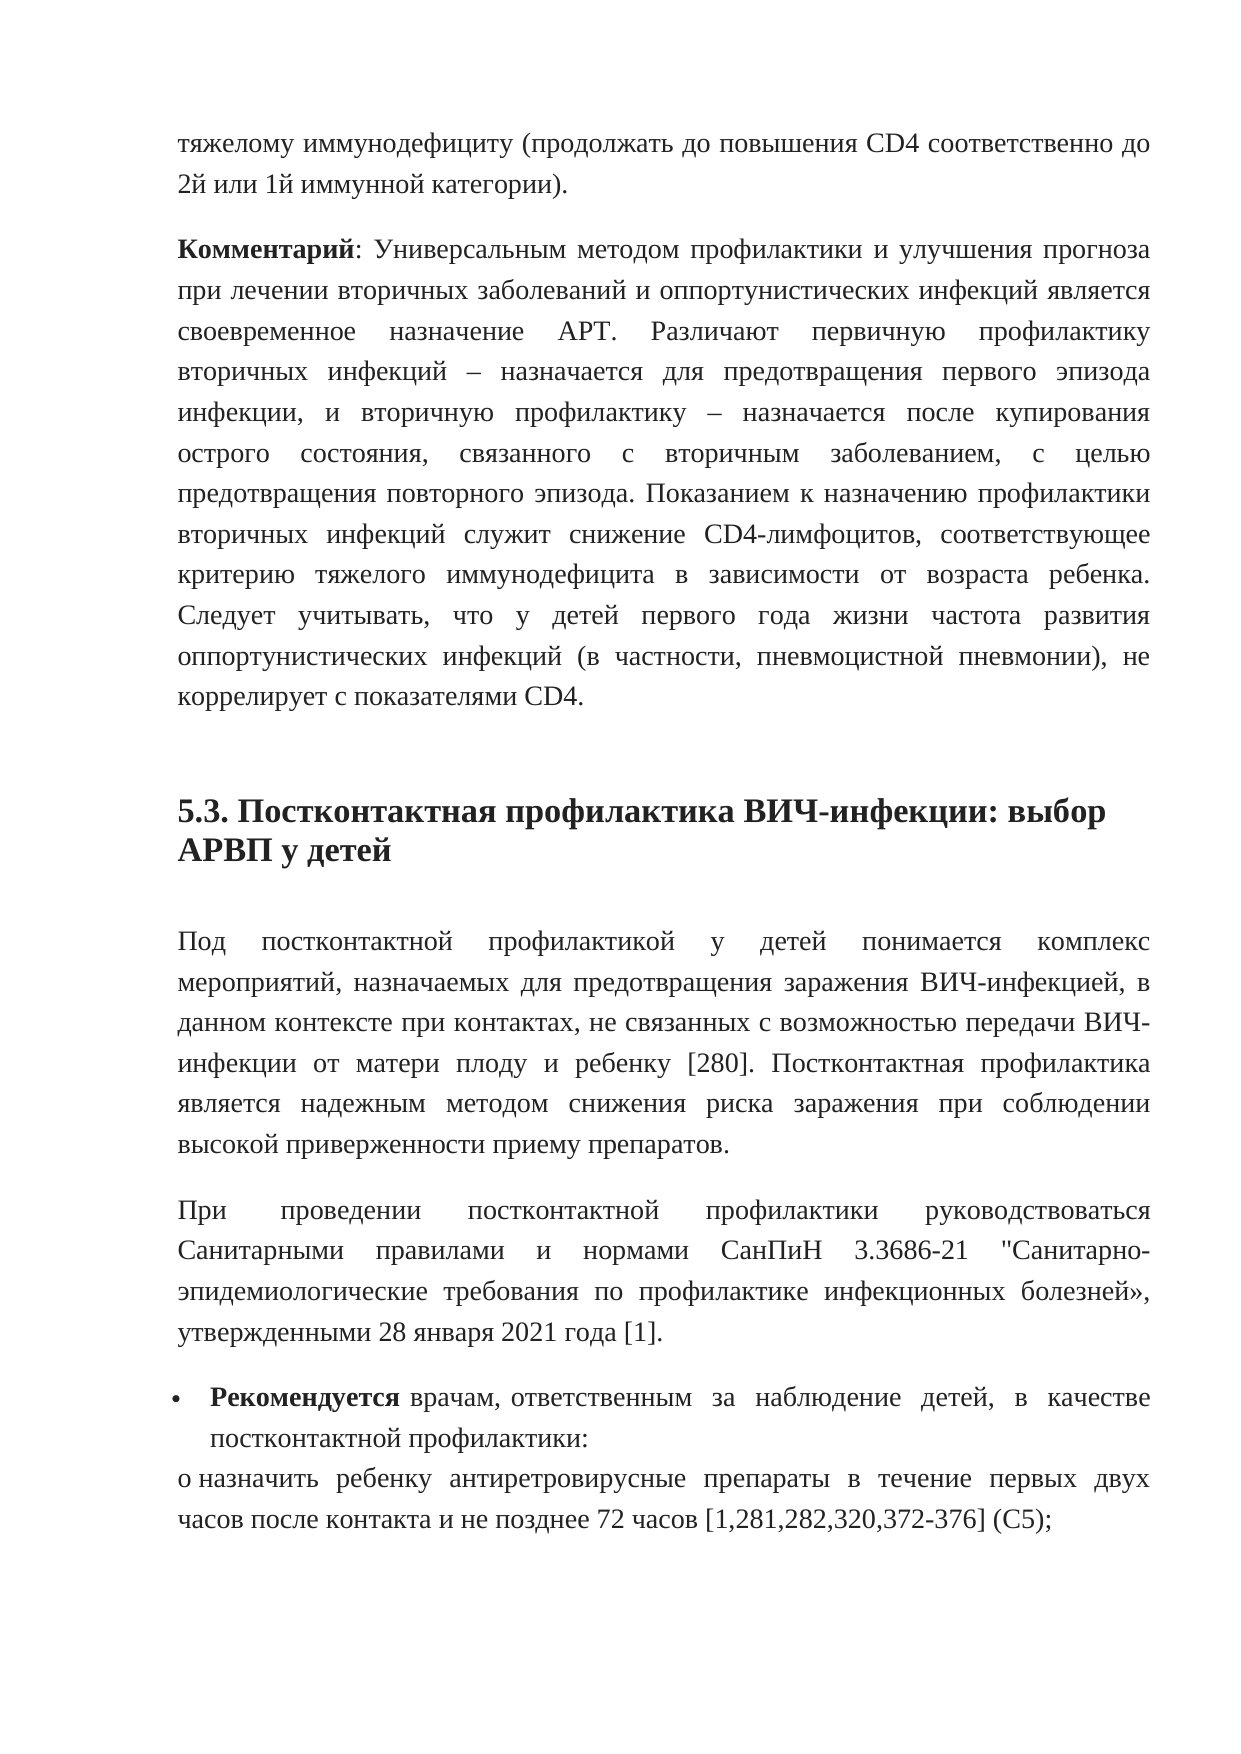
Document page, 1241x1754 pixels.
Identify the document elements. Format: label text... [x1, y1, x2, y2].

text Под постконтактной профилактикой у детей понимается комплекс мероприятий, назначаемых для предотвращения заражения ВИЧ-инфекцией, в данном контексте при контактах, не связанных с возможностью передачи ВИЧ-инфекции от матери плоду и ребенку [280]. Постконтактная профилактика является надежным методом снижения риска заражения при соблюдении высокой приверженности приему препаратов. [177, 916, 1152, 1159]
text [177, 118, 1152, 199]
text o назначить ребенку антиретровирусные препараты в течение первых двух часов после контакта и не позднее 72 часов [1,281,282,320,372-376] (С5); [177, 1453, 1152, 1534]
text 5.3. Постконтактная профилактика ВИЧ-инфекции: выбор АРВП у детей [177, 790, 1152, 869]
text Комментарий: Универсальным методом профилактики и улучшения прогноза при лечении вторичных заболеваний и оппортунистических инфекций является своевременное назначение АРТ. Различают первичную профилактику вторичных инфекций – назначается для предотвращения первого эпизода инфекции, и вторичную профилактику – назначается после купирования острого состояния, связанного с вторичным заболеванием, с целью предотвращения повторного эпизода. Показанием к назначению профилактики вторичных инфекций служит снижение CD4-лимфоцитов, соответствующее критерию тяжелого иммунодефицита в зависимости от возраста ребенка. Следует учитывать, что у детей первого года жизни частота развития оппортунистических инфекций (в частности, пневмоцистной пневмонии), не коррелирует с показателями CD4. [177, 224, 1152, 712]
list Рекомендуется врачам, ответственным за наблюдение детей, в качестве постконтактной профилактики: [172, 1372, 1152, 1453]
text При проведении постконтактной профилактики руководствоваться Санитарными правилами и нормами СанПиН 3.3686-21 "Санитарно-эпидемиологические требования по профилактике инфекционных болезней», утвержденными 28 января 2021 года [1]. [177, 1184, 1152, 1347]
